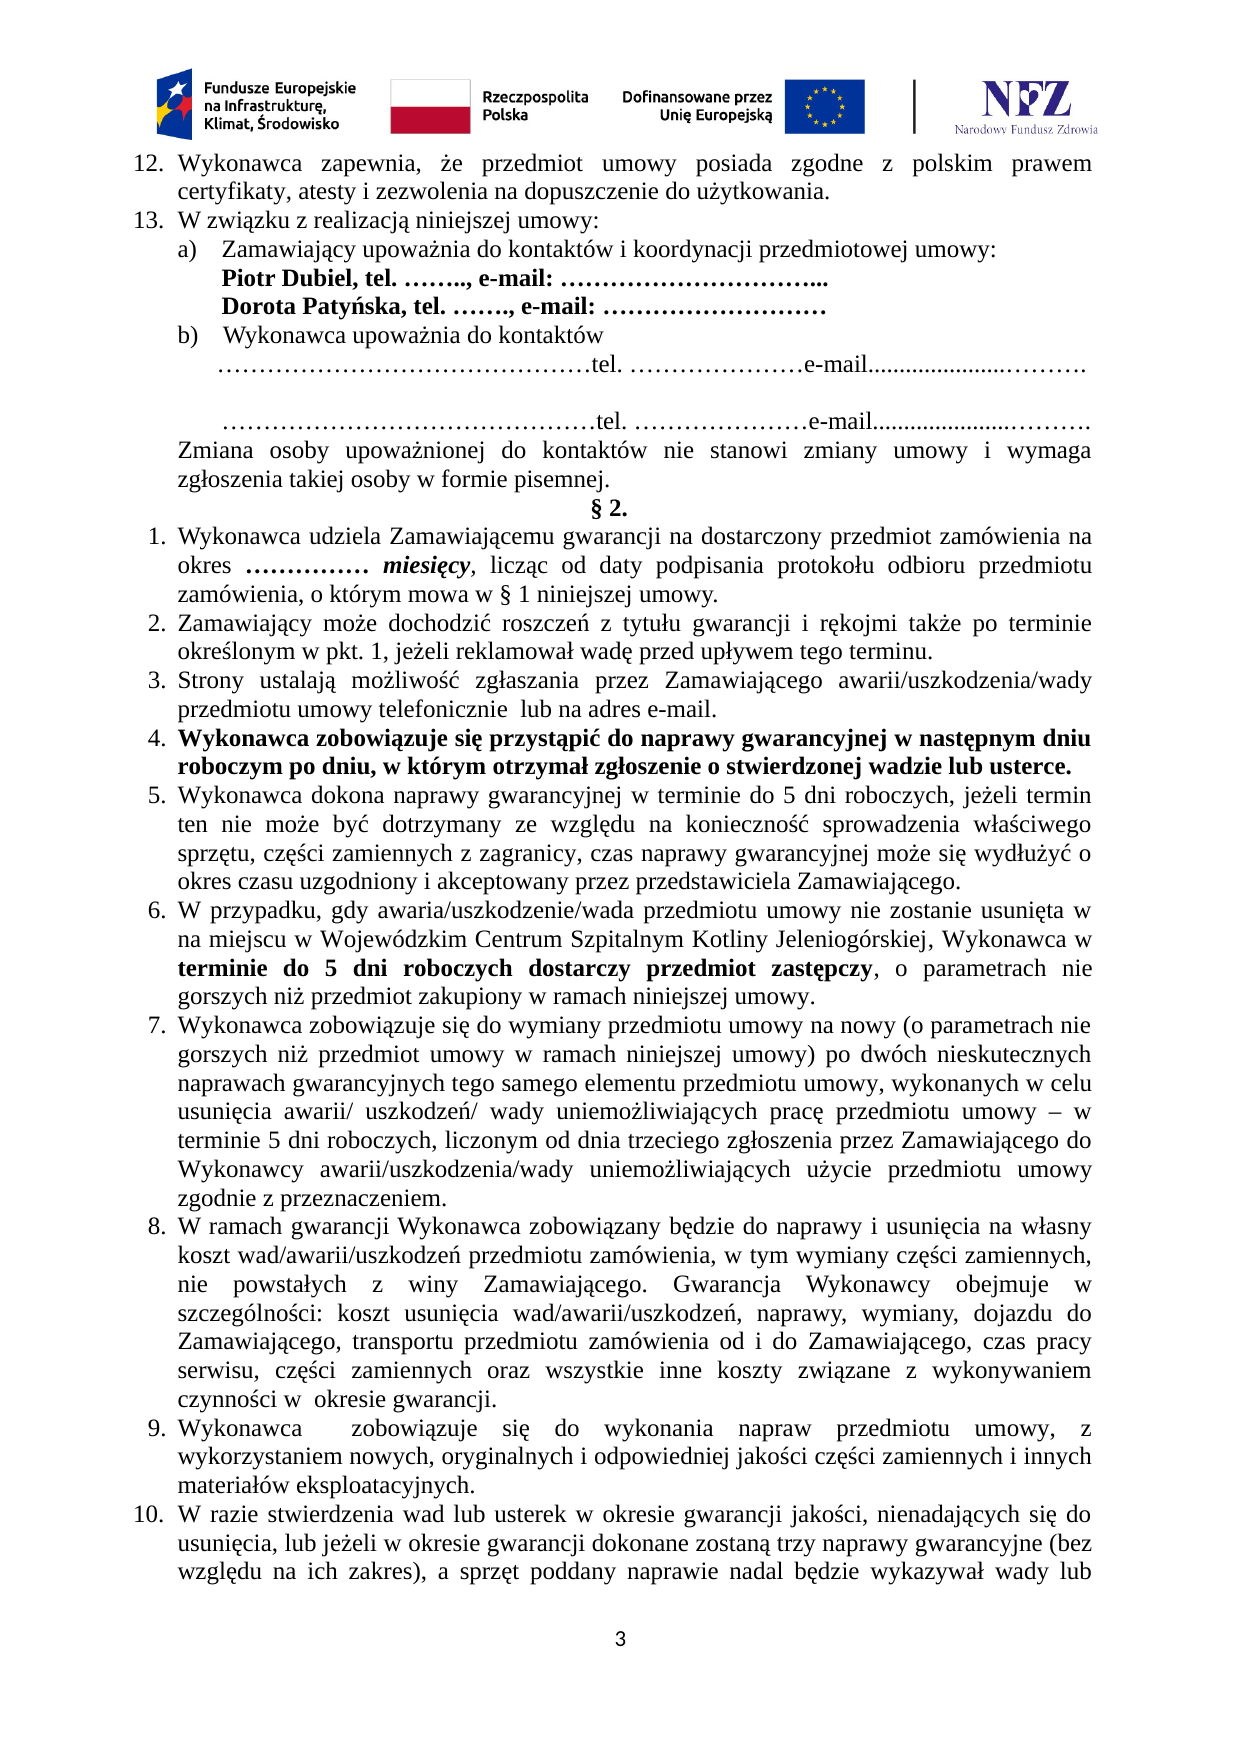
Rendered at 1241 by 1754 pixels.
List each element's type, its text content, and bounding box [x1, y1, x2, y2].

list Wykonawca dokona naprawy gwarancyjnej w terminie do 5 dni roboczych, jeżeli termin ten nie może być dotrzymany ze względu na konieczność sprowadzenia właściwego sprzętu, części zamiennych z zagranicy, czas naprawy gwarancyjnej może się wydłużyć o okres czasu uzgodniony i akceptowany przez przedstawiciela Zamawiającego. [148, 780, 1093, 895]
text ………………………………………tel. …………………e-mail......................………. [177, 406, 1093, 435]
list Wykonawca udziela Zamawiającemu gwarancji na dostarczony przedmiot zamówienia na okres …………… miesięcy, licząc od daty podpisania protokołu odbioru przedmiotu zamówienia, o którym mowa w § 1 niniejszej umowy. [148, 521, 1093, 608]
list Strony ustalają możliwość zgłaszania przez Zamawiającego awarii/uszkodzenia/wady przedmiotu umowy telefonicznie lub na adres e-mail. [148, 665, 1093, 723]
list W związku z realizacją niniejszej umowy: [133, 205, 1093, 234]
list Wykonawca zobowiązuje się do wymiany przedmiotu umowy na nowy (o parametrach nie gorszych niż przedmiot umowy w ramach niniejszej umowy) po dwóch nieskutecznych naprawach gwarancyjnych tego samego elementu przedmiotu umowy, wykonanych w celu usunięcia awarii/ uszkodzeń/ wady uniemożliwiających pracę przedmiotu umowy – w terminie 5 dni roboczych, liczonym od dnia trzeciego zgłoszenia przez Zamawiającego do Wykonawcy awarii/uszkodzenia/wady uniemożliwiających użycie przedmiotu umowy zgodnie z przeznaczeniem. [148, 1010, 1093, 1211]
list Wykonawca zapewnia, że przedmiot umowy posiada zgodne z polskim prawem certyfikaty, atesty i zezwolenia na dopuszczenie do użytkowania. [133, 148, 1093, 205]
picture [156, 68, 1098, 140]
text ………………………………………tel. …………………e-mail......................………. [148, 349, 1093, 378]
list Wykonawca zobowiązuje się przystąpić do naprawy gwarancyjnej w następnym dniu roboczym po dniu, w którym otrzymał zgłoszenie o stwierdzonej wadzie lub usterce. [148, 723, 1093, 780]
text § 2. [148, 493, 1093, 521]
list Zamawiający upoważnia do kontaktów i koordynacji przedmiotowej umowy: [177, 234, 1093, 263]
text Dorota Patyńska, tel. ……., e-mail: ……………………… [148, 291, 1093, 320]
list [133, 1499, 1093, 1585]
text Zmiana osoby upoważnionej do kontaktów nie stanowi zmiany umowy i wymaga zgłoszenia takiej osoby w formie pisemnej. [177, 435, 1093, 493]
list W przypadku, gdy awaria/uszkodzenie/wada przedmiotu umowy nie zostanie usunięta w na miejscu w Wojewódzkim Centrum Szpitalnym Kotliny Jeleniogórskiej, Wykonawca w terminie do 5 dni roboczych dostarczy przedmiot zastępczy, o parametrach nie gorszych niż przedmiot zakupiony w ramach niniejszej umowy. [148, 895, 1093, 1010]
list W ramach gwarancji Wykonawca zobowiązany będzie do naprawy i usunięcia na własny koszt wad/awarii/uszkodzeń przedmiotu zamówienia, w tym wymiany części zamiennych, nie powstałych z winy Zamawiającego. Gwarancja Wykonawcy obejmuje w szczególności: koszt usunięcia wad/awarii/uszkodzeń, naprawy, wymiany, dojazdu do Zamawiającego, transportu przedmiotu zamówienia od i do Zamawiającego, czas pracy serwisu, części zamiennych oraz wszystkie inne koszty związane z wykonywaniem czynności w okresie gwarancji. [148, 1211, 1093, 1413]
text Piotr Dubiel, tel. …….., e-mail: …………………………... [148, 263, 1093, 291]
list Wykonawca zobowiązuje się do wykonania napraw przedmiotu umowy, z wykorzystaniem nowych, oryginalnych i odpowiedniej jakości części zamiennych i innych materiałów eksploatacyjnych. [148, 1413, 1093, 1499]
list Zamawiający może dochodzić roszczeń z tytułu gwarancji i rękojmi także po terminie określonym w pkt. 1, jeżeli reklamował wadę przed upływem tego terminu. [148, 608, 1093, 665]
list Wykonawca upoważnia do kontaktów [177, 320, 1093, 349]
